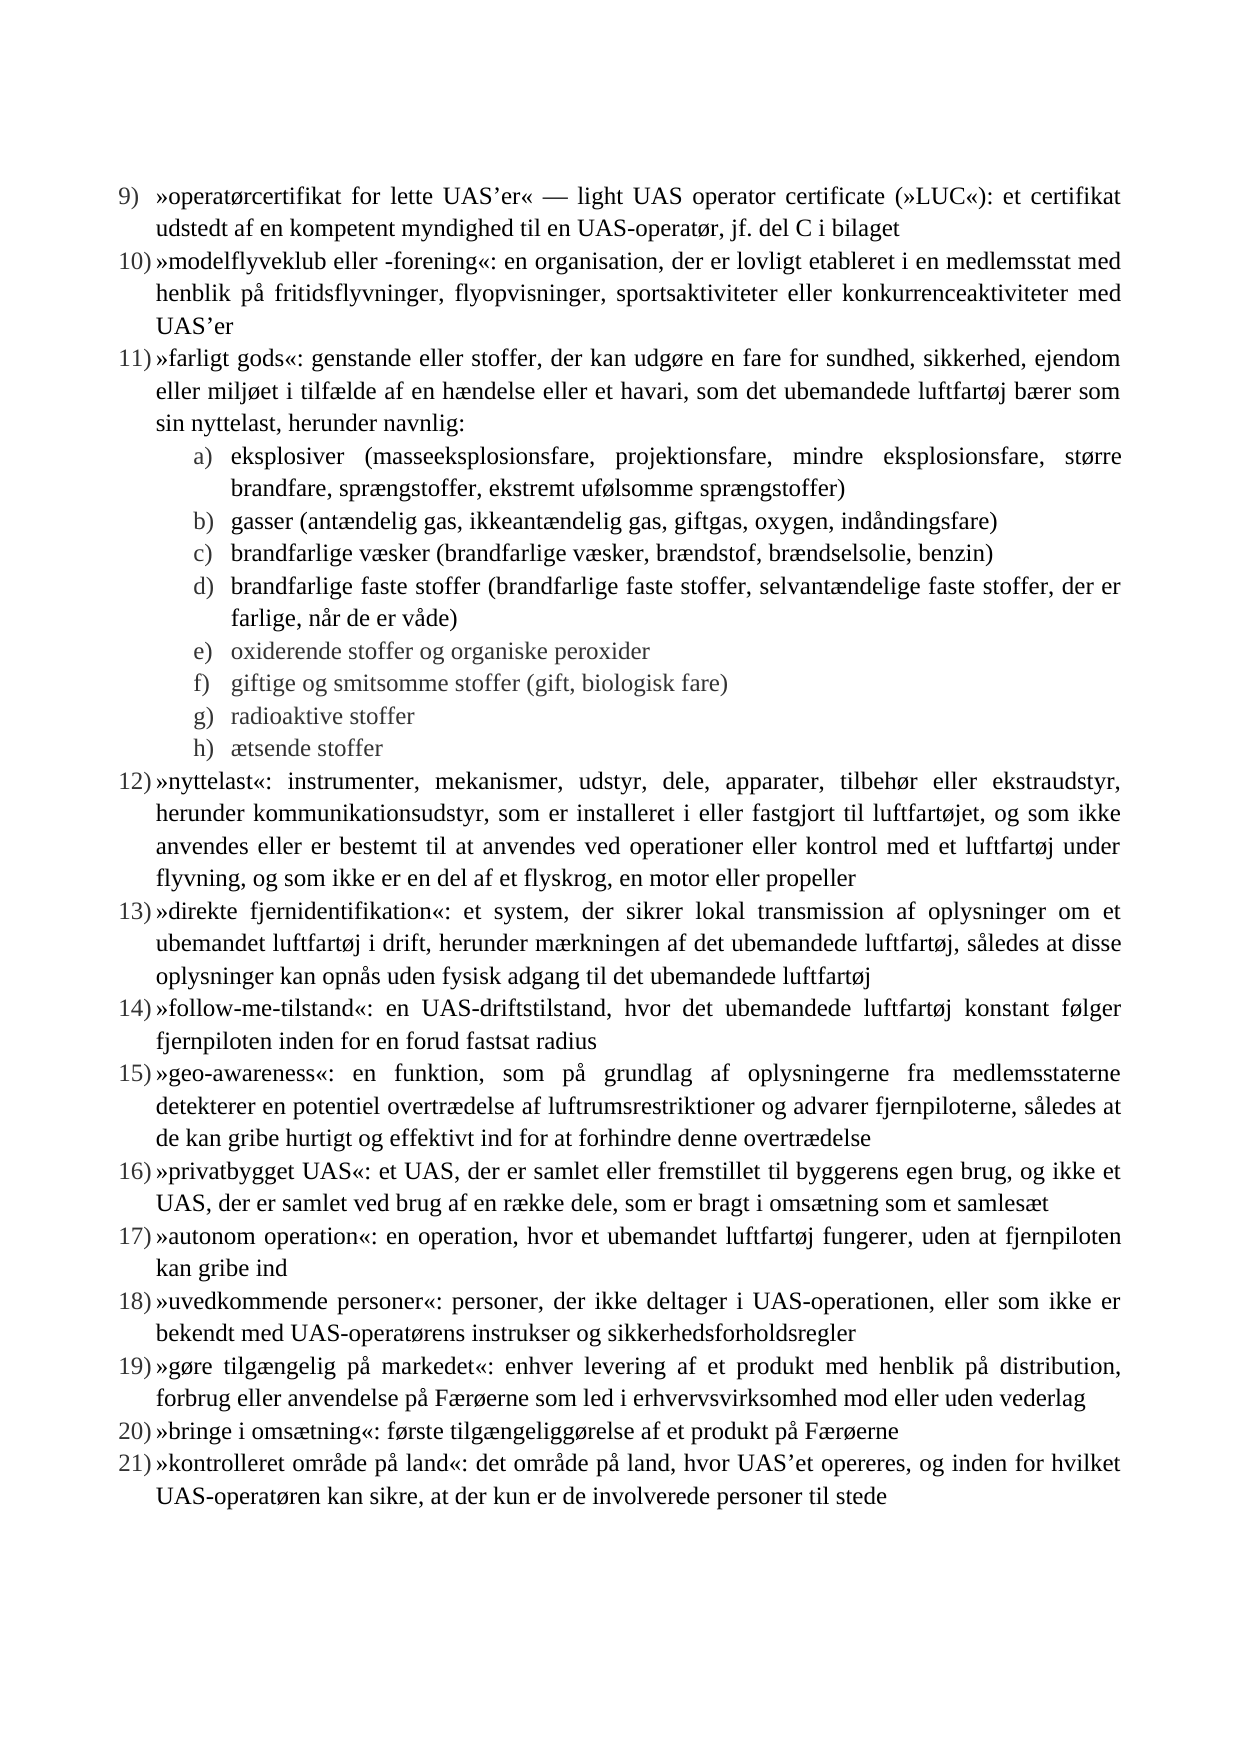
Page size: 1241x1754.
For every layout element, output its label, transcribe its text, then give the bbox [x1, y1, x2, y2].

list gasser (antændelig gas, ikkeantændelig gas, giftgas, oxygen, indåndingsfare) [193, 502, 1122, 535]
list »direkte fjernidentifikation«: et system, der sikrer lokal transmission af oplysninger om et ubemandet luftfartøj i drift, herunder mærkningen af det ubemandede luftfartøj, således at disse oplysninger kan opnås uden fysisk adgang til det ubemandede luftfartøj [118, 892, 1122, 990]
list »gøre tilgængelig på markedet«: enhver levering af et produkt med henblik på distribution, forbrug eller anvendelse på Færøerne som led i erhvervsvirksomhed mod eller uden vederlag [118, 1347, 1122, 1412]
list »privatbygget UAS«: et UAS, der er samlet eller fremstillet til byggerens egen brug, og ikke et UAS, der er samlet ved brug af en række dele, som er bragt i omsætning som et samlesæt [118, 1152, 1122, 1217]
list eksplosiver (masseeksplosionsfare, projektionsfare, mindre eksplosionsfare, større brandfare, sprængstoffer, ekstremt ufølsomme sprængstoffer) [193, 437, 1122, 502]
list »bringe i omsætning«: første tilgængeliggørelse af et produkt på Færøerne [118, 1412, 1122, 1445]
list »operatørcertifikat for lette UAS’er« — light UAS operator certificate (»LUC«): et certifikat udstedt af en kompetent myndighed til en UAS-operatør, jf. del C i bilaget [118, 177, 1122, 242]
list oxiderende stoffer og organiske peroxider [193, 632, 1122, 665]
list giftige og smitsomme stoffer (gift, biologisk fare) [193, 665, 1122, 697]
list »autonom operation«: en operation, hvor et ubemandet luftfartøj fungerer, uden at fjernpiloten kan gribe ind [118, 1217, 1122, 1282]
list brandfarlige væsker (brandfarlige væsker, brændstof, brændselsolie, benzin) [193, 535, 1122, 567]
list »geo-awareness«: en funktion, som på grundlag af oplysningerne fra medlemsstaterne detekterer en potentiel overtrædelse af luftrumsrestriktioner og advarer fjernpiloterne, således at de kan gribe hurtigt og effektivt ind for at forhindre denne overtrædelse [118, 1055, 1122, 1152]
list »kontrolleret område på land«: det område på land, hvor UAS’et opereres, og inden for hvilket UAS-operatøren kan sikre, at der kun er de involverede personer til stede [118, 1445, 1122, 1510]
list »nyttelast«: instrumenter, mekanismer, udstyr, dele, apparater, tilbehør eller ekstraudstyr, herunder kommunikationsudstyr, som er installeret i eller fastgjort til luftfartøjet, og som ikke anvendes eller er bestemt til at anvendes ved operationer eller kontrol med et luftfartøj under flyvning, og som ikke er en del af et flyskrog, en motor eller propeller [118, 762, 1122, 892]
list »farligt gods«: genstande eller stoffer, der kan udgøre en fare for sundhed, sikkerhed, ejendom eller miljøet i tilfælde af en hændelse eller et havari, som det ubemandede luftfartøj bærer som sin nyttelast, herunder navnlig: [118, 340, 1122, 437]
list radioaktive stoffer [193, 697, 1122, 730]
list »uvedkommende personer«: personer, der ikke deltager i UAS-operationen, eller som ikke er bekendt med UAS-operatørens instrukser og sikkerhedsforholdsregler [118, 1282, 1122, 1347]
list ætsende stoffer [193, 730, 1122, 762]
list »modelflyveklub eller -forening«: en organisation, der er lovligt etableret i en medlemsstat med henblik på fritidsflyvninger, flyopvisninger, sportsaktiviteter eller konkurrenceaktiviteter med UAS’er [118, 242, 1122, 340]
list brandfarlige faste stoffer (brandfarlige faste stoffer, selvantændelige faste stoffer, der er farlige, når de er våde) [193, 567, 1122, 632]
list »follow-me-tilstand«: en UAS-driftstilstand, hvor det ubemandede luftfartøj konstant følger fjernpiloten inden for en forud fastsat radius [118, 990, 1122, 1055]
